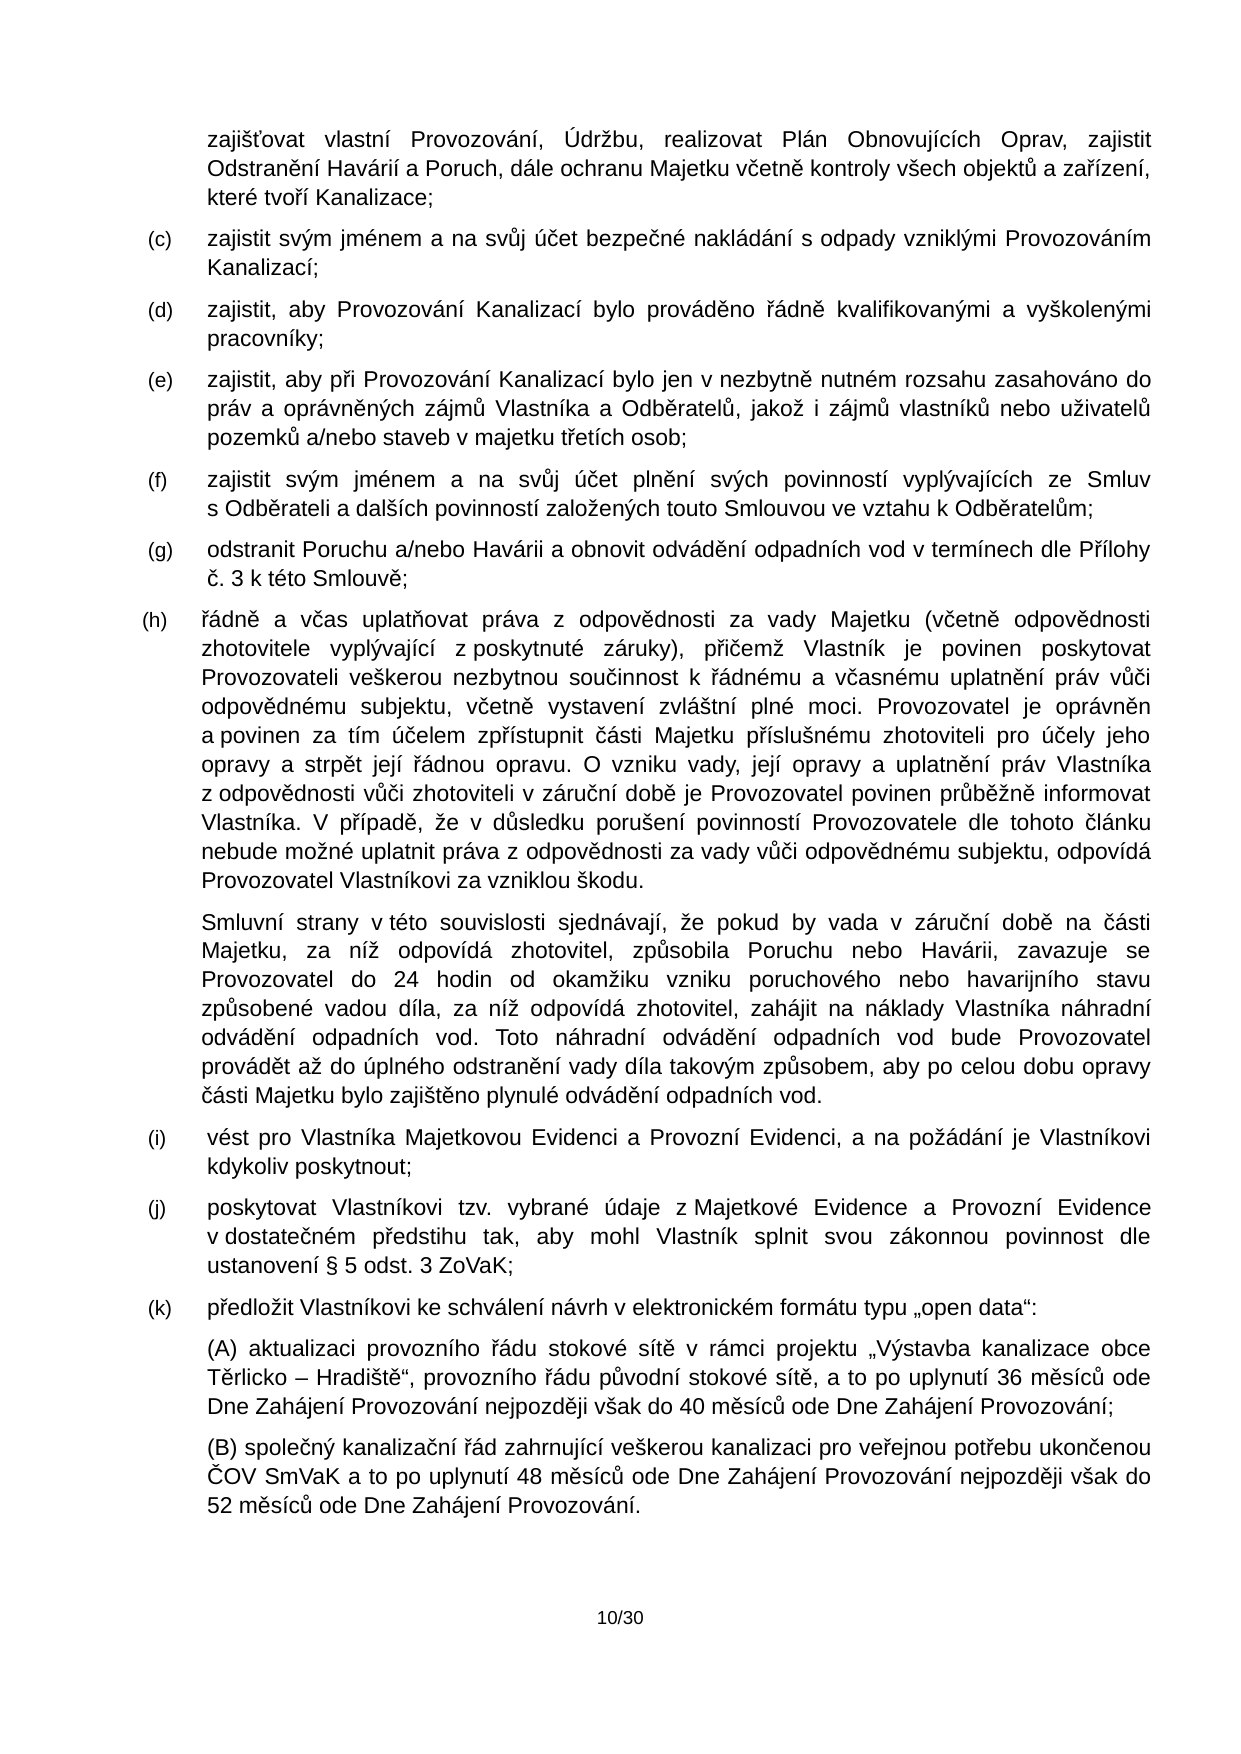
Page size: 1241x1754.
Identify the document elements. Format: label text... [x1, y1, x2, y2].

subtitle (A) aktualizaci provozního řádu stokové sítě v rámci projektu „Výstavba kanalizace obce Těrlicko – Hradiště“, provozního řádu původní stokové sítě, a to po uplynutí 36 měsíců ode Dne Zahájení Provozování nejpozději však do 40 měsíců ode Dne Zahájení Provozování; [207, 1335, 1152, 1419]
subtitle řádně a včas uplatňovat práva z odpovědnosti za vady Majetku (včetně odpovědnosti zhotovitele vyplývající z poskytnuté záruky), přičemž Vlastník je povinen poskytovat Provozovateli veškerou nezbytnou součinnost k řádnému a včasnému uplatnění práv vůči odpovědnému subjektu, včetně vystavení zvláštní plné moci. Provozovatel je oprávněn a povinen za tím účelem zpřístupnit části Majetku příslušnému zhotoviteli pro účely jeho opravy a strpět její řádnou opravu. O vzniku vady, její opravy a uplatnění práv Vlastníka z odpovědnosti vůči zhotoviteli v záruční době je Provozovatel povinen průběžně informovat Vlastníka. V případě, že v důsledku porušení povinností Provozovatele dle tohoto článku nebude možné uplatnit práva z odpovědnosti za vady vůči odpovědnému subjektu, odpovídá Provozovatel Vlastníkovi za vzniklou škodu. [142, 606, 1152, 893]
subtitle zajistit svým jménem a na svůj účet plnění svých povinností vyplývajících ze Smluv s Odběrateli a dalších povinností založených touto Smlouvou ve vztahu k Odběratelům; [148, 466, 1152, 521]
subtitle zajistit svým jménem a na svůj účet bezpečné nakládání s odpady vzniklými Provozováním Kanalizací; [148, 225, 1152, 281]
subtitle předložit Vlastníkovi ke schválení návrh v elektronickém formátu typu „open data“: [148, 1293, 1152, 1320]
subtitle vést pro Vlastníka Majetkovou Evidenci a Provozní Evidenci, a na požádání je Vlastníkovi kdykoliv poskytnout; [148, 1124, 1152, 1179]
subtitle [148, 126, 1152, 210]
subtitle poskytovat Vlastníkovi tzv. vybrané údaje z Majetkové Evidence a Provozní Evidence v dostatečném předstihu tak, aby mohl Vlastník splnit svou zákonnou povinnost dle ustanovení § 5 odst. 3 ZoVaK; [148, 1194, 1152, 1278]
subtitle odstranit Poruchu a/nebo Havárii a obnovit odvádění odpadních vod v termínech dle Přílohy č. 3 k této Smlouvě; [148, 536, 1152, 591]
subtitle zajistit, aby Provozování Kanalizací bylo prováděno řádně kvalifikovanými a vyškolenými pracovníky; [148, 296, 1152, 351]
subtitle Smluvní strany v této souvislosti sjednávají, že pokud by vada v záruční době na části Majetku, za níž odpovídá zhotovitel, způsobila Poruchu nebo Havárii, zavazuje se Provozovatel do 24 hodin od okamžiku vzniku poruchového nebo havarijního stavu způsobené vadou díla, za níž odpovídá zhotovitel, zahájit na náklady Vlastníka náhradní odvádění odpadních vod. Toto náhradní odvádění odpadních vod bude Provozovatel provádět až do úplného odstranění vady díla takovým způsobem, aby po celou dobu opravy části Majetku bylo zajištěno plynulé odvádění odpadních vod. [201, 908, 1152, 1109]
subtitle (B) společný kanalizační řád zahrnující veškerou kanalizaci pro veřejnou potřebu ukončenou ČOV SmVaK a to po uplynutí 48 měsíců ode Dne Zahájení Provozování nejpozději však do 52 měsíců ode Dne Zahájení Provozování. [207, 1434, 1152, 1519]
subtitle zajistit, aby při Provozování Kanalizací bylo jen v nezbytně nutném rozsahu zasahováno do práv a oprávněných zájmů Vlastníka a Odběratelů, jakož i zájmů vlastníků nebo uživatelů pozemků a/nebo staveb v majetku třetích osob; [148, 366, 1152, 451]
